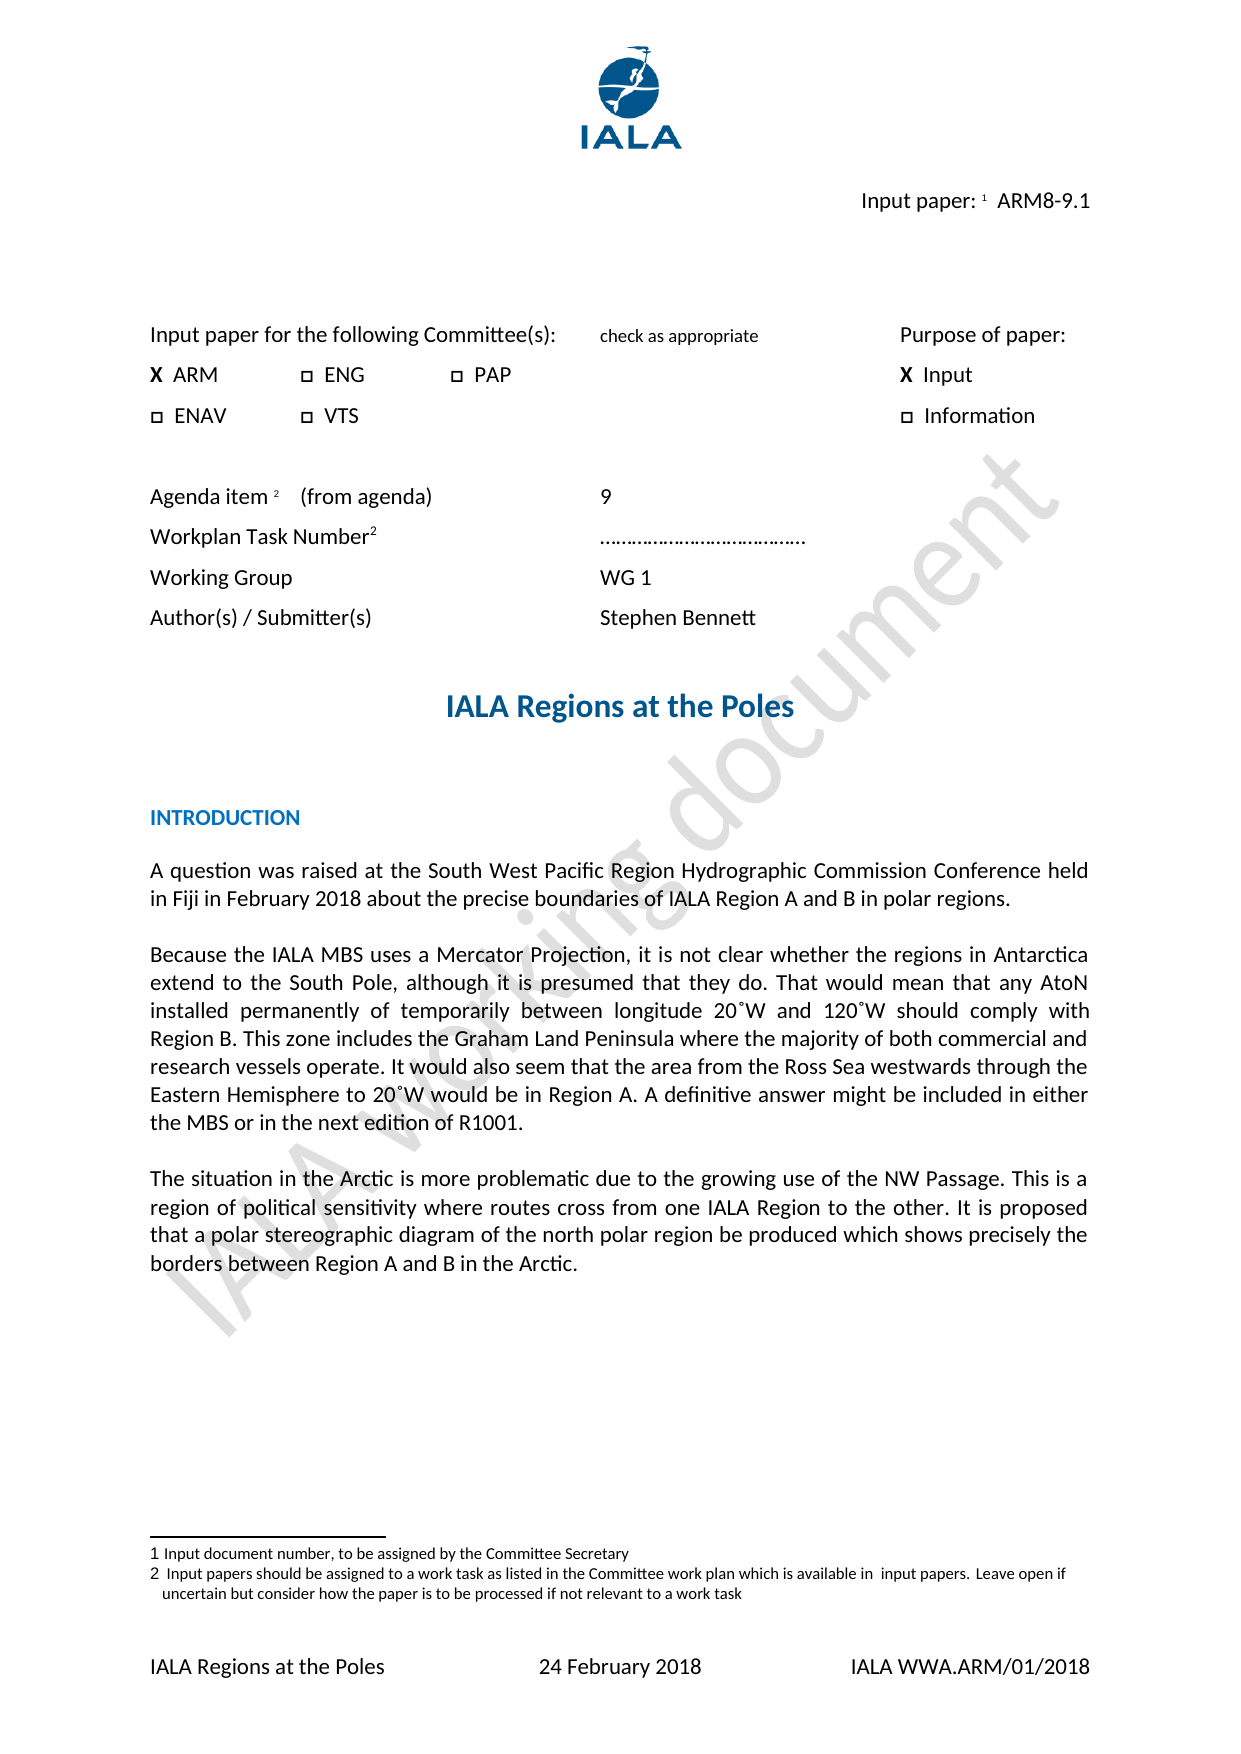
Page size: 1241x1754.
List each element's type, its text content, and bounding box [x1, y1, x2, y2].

text Input paper for the following Committee(s): check as appropriate Purpose of paper: [150, 320, 1090, 348]
picture [558, 35, 699, 172]
text Author(s) / Submitter(s) Stephen Bennett [150, 603, 1090, 632]
text A question was raised at the South West Pacific Region Hydrographic Commission Conference held in Fiji in February 2018 about the precise boundaries of IALA Region A and B in polar regions. [150, 856, 1090, 912]
text Working Group WG 1 [150, 563, 1090, 591]
text Agenda item (from agenda) 9 [150, 482, 1090, 510]
text X ARM □ ENG □ PAP X Input [150, 360, 1090, 388]
text The situation in the Arctic is more problematic due to the growing use of the NW Passage. This is a region of political sensitivity where routes cross from one IALA Region to the other. It is proposed that a polar stereographic diagram of the north polar region be produced which shows precisely the borders between Region A and B in the Arctic. [150, 1164, 1090, 1277]
text Input paper: ARM8-9.1 [150, 186, 1090, 214]
text Workplan Task Number2 ………………………………… [150, 522, 1090, 551]
text □ ENAV □ VTS □ Information [150, 401, 1090, 429]
text Because the IALA MBS uses a Mercator Projection, it is not clear whether the regions in Antarctica extend to the South Pole, although it is presumed that they do. That would mean that any AtoN installed permanently of temporarily between longitude 20˚W and 120˚W should comply with Region B. This zone includes the Graham Land Peninsula where the majority of both commercial and research vessels operate. It would also seem that the area from the Ross Sea westwards through the Eastern Hemisphere to 20˚W would be in Region A. A definitive answer might be included in either the MBS or in the next edition of R1001. [150, 940, 1090, 1137]
subtitle Introduction [150, 803, 1090, 831]
title IALA Regions at the Poles [150, 684, 1090, 725]
